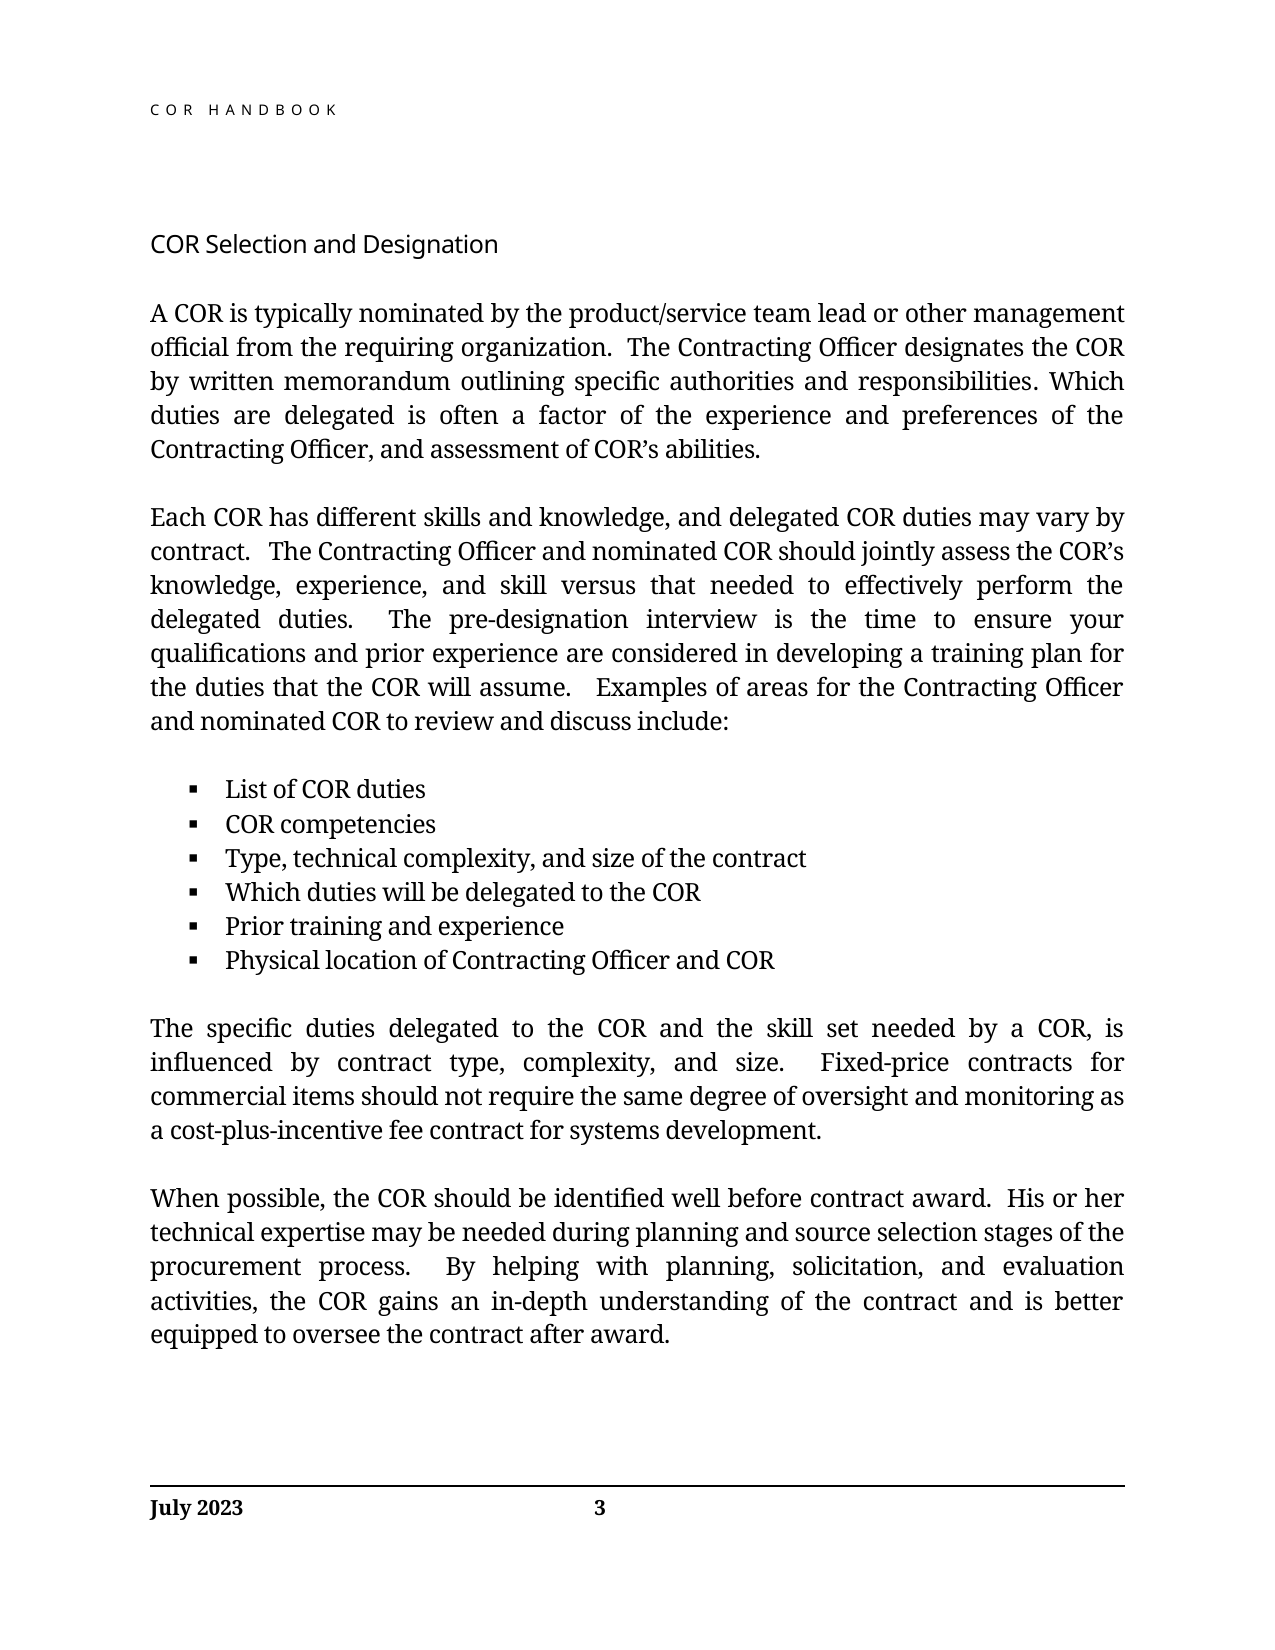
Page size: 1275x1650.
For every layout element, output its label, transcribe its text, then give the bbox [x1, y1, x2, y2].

list COR competencies [187, 806, 1125, 840]
text When possible, the COR should be identified well before contract award. His or her technical expertise may be needed during planning and source selection stages of the procurement process. By helping with planning, solicitation, and evaluation activities, the COR gains an in-depth understanding of the contract and is better equipped to oversee the contract after award. [150, 1181, 1125, 1351]
list Type, technical complexity, and size of the contract [187, 840, 1125, 874]
text The specific duties delegated to the COR and the skill set needed by a COR, is influenced by contract type, complexity, and size. Fixed-price contracts for commercial items should not require the same degree of oversight and monitoring as a cost-plus-incentive fee contract for systems development. [150, 1011, 1125, 1147]
list Physical location of Contracting Officer and COR [187, 942, 1125, 977]
list List of COR duties [187, 772, 1125, 806]
subtitle COR Selection and Designation [150, 227, 1125, 261]
text Each COR has different skills and knowledge, and delegated COR duties may vary by contract. The Contracting Officer and nominated COR should jointly assess the COR’s knowledge, experience, and skill versus that needed to effectively perform the delegated duties. The pre-designation interview is the time to ensure your qualifications and prior experience are considered in developing a training plan for the duties that the COR will assume. Examples of areas for the Contracting Officer and nominated COR to review and discuss include: [150, 500, 1125, 738]
list Prior training and experience [187, 908, 1125, 942]
text A COR is typically nominated by the product/service team lead or other management official from the requiring organization. The Contracting Officer designates the COR by written memorandum outlining specific authorities and responsibilities. Which duties are delegated is often a factor of the experience and preferences of the Contracting Officer, and assessment of COR’s abilities. [150, 295, 1125, 466]
list Which duties will be delegated to the COR [187, 874, 1125, 908]
